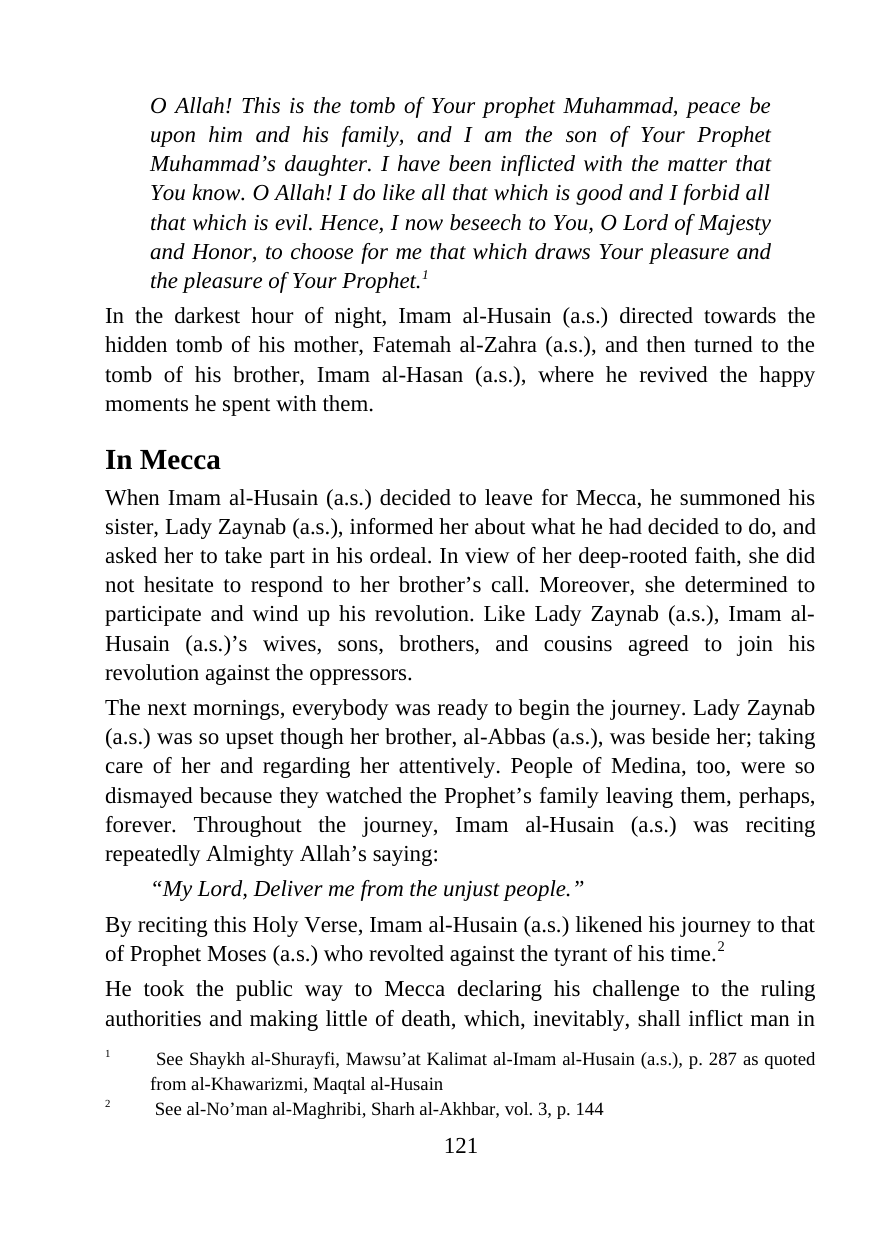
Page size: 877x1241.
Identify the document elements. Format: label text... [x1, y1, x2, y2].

text In the darkest hour of night, Imam al-Husain (a.s.) directed towards the hidden tomb of his mother, Fatemah al-Zahra (a.s.), and then turned to the tomb of his brother, Imam al-Hasan (a.s.), where he revived the happy moments he spent with them. [105, 300, 817, 417]
text By reciting this Holy Verse, Imam al-Husain (a.s.) likened his journey to that of Prophet Moses (a.s.) who revolted against the tyrant of his time. [105, 909, 817, 967]
subtitle In Mecca [105, 442, 817, 476]
text “My Lord, Deliver me from the unjust people.” [150, 873, 772, 903]
text The next mornings, everybody was ready to begin the journey. Lady Zaynab (a.s.) was so upset though her brother, al-Abbas (a.s.), was beside her; taking care of her and regarding her attentively. People of Medina, too, were so dismayed because they watched the Prophet’s family leaving them, perhaps, forever. Throughout the journey, Imam al-Husain (a.s.) was reciting repeatedly Almighty Allah’s saying: [105, 692, 817, 867]
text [105, 973, 817, 1032]
text O Allah! This is the tomb of Your prophet Muhammad, peace be upon him and his family, and I am the son of Your Prophet Muhammad’s daughter. I have been inflicted with the matter that You know. O Allah! I do like all that which is good and I forbid all that which is evil. Hence, I now beseech to You, O Lord of Majesty and Honor, to choose for me that which draws Your pleasure and the pleasure of Your Prophet. [150, 90, 772, 294]
text When Imam al-Husain (a.s.) decided to leave for Mecca, he summoned his sister, Lady Zaynab (a.s.), informed her about what he had decided to do, and asked her to take part in his ordeal. In view of her deep-rooted faith, she did not hesitate to respond to her brother’s call. Moreover, she determined to participate and wind up his revolution. Like Lady Zaynab (a.s.), Imam al-Husain (a.s.)’s wives, sons, brothers, and cousins agreed to join his revolution against the oppressors. [105, 482, 817, 686]
